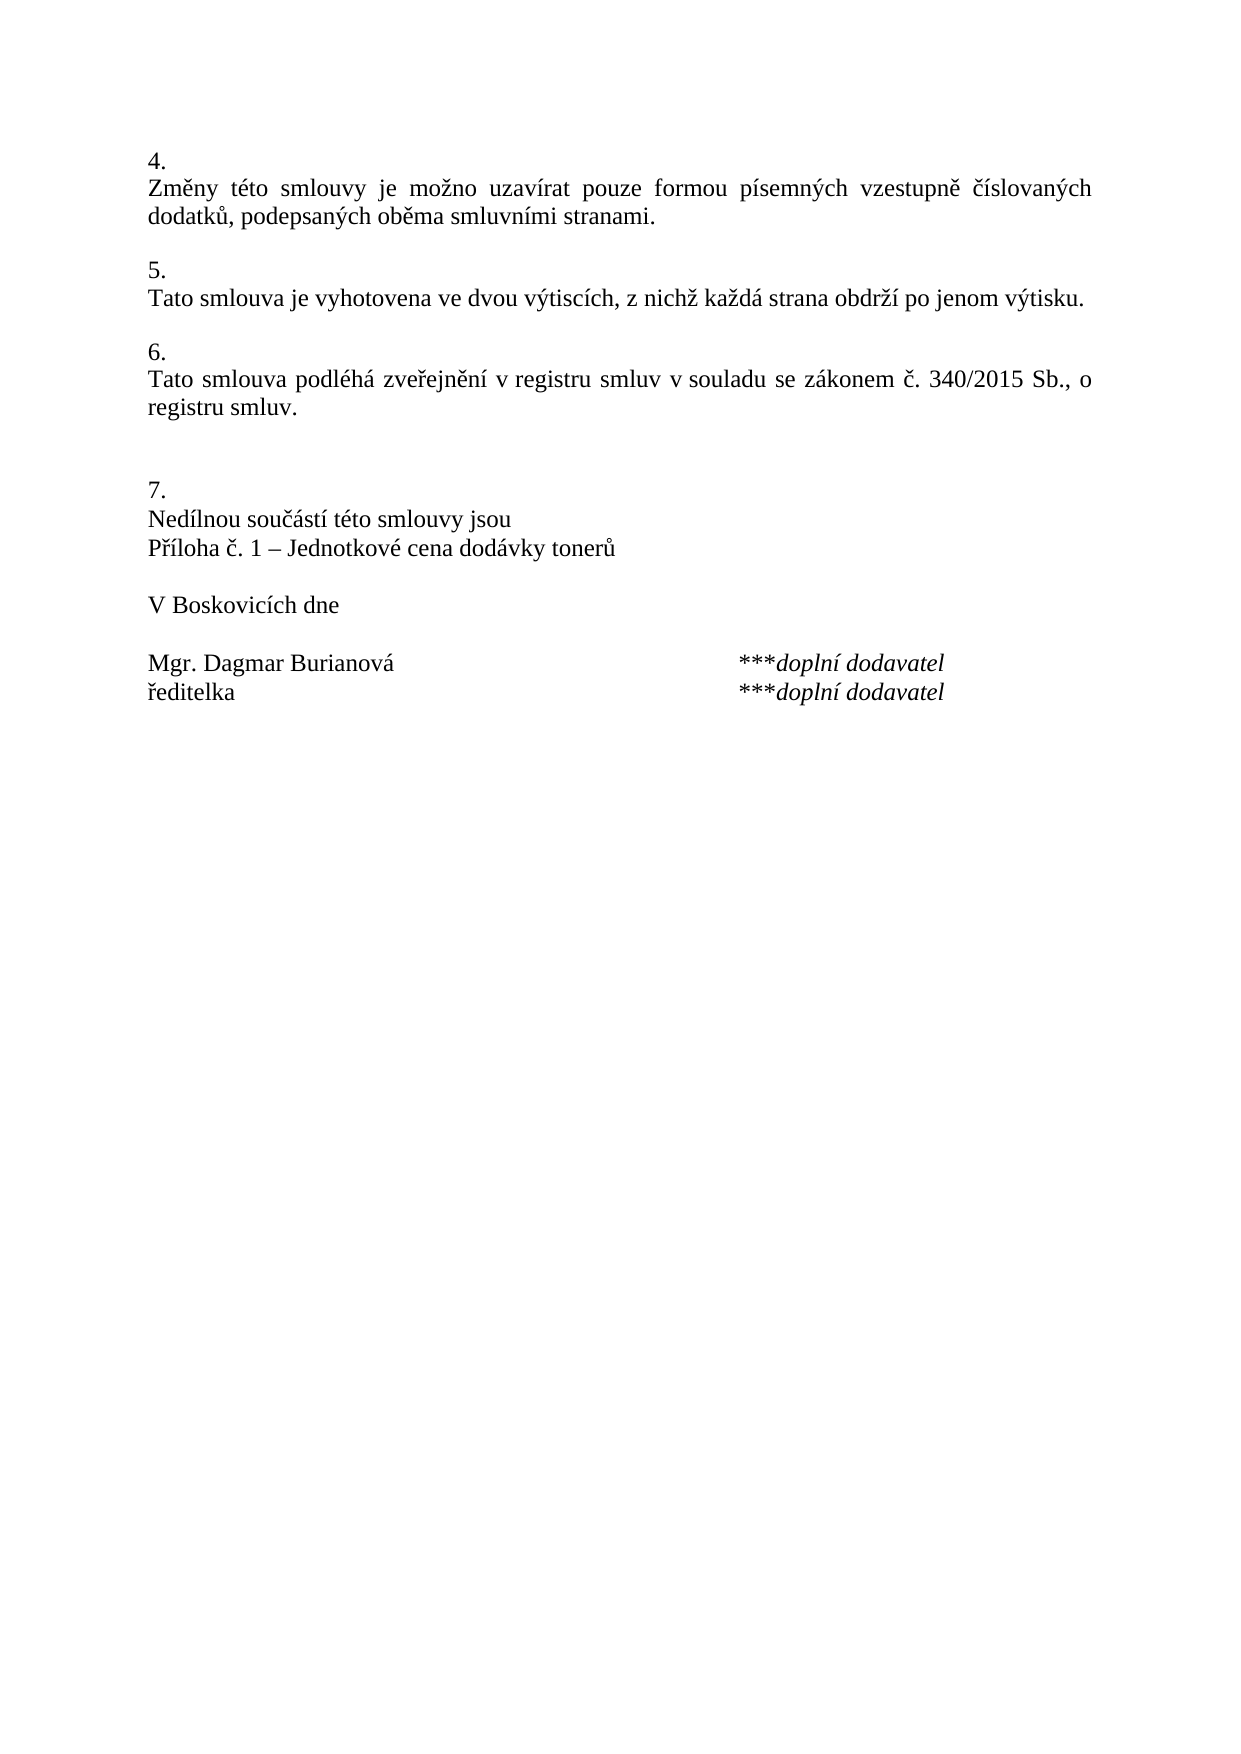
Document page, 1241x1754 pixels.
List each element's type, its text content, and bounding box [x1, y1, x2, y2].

text 5. [148, 257, 1093, 284]
text Změny této smlouvy je možno uzavírat pouze formou písemných vzestupně číslovaných dodatků, podepsaných oběma smluvními stranami. [148, 175, 1093, 229]
text 7. [148, 475, 1093, 504]
text V Boskovicích dne [148, 590, 1093, 619]
text Tato smlouva je vyhotovena ve dvou výtiscích, z nichž každá strana obdrží po jenom výtisku. [148, 284, 1093, 311]
text ředitelka ***doplní dodavatel [148, 677, 1093, 705]
text Nedílnou součástí této smlouvy jsou [148, 504, 1093, 533]
text Tato smlouva podléhá zveřejnění v registru smluv v souladu se zákonem č. 340/2015 Sb., o registru smluv. [148, 366, 1093, 421]
text 6. [148, 339, 1093, 366]
text 4. [148, 148, 1093, 175]
text Mgr. Dagmar Burianová ***doplní dodavatel [148, 648, 1093, 677]
text Příloha č. 1 – Jednotkové cena dodávky tonerů [148, 533, 1093, 562]
